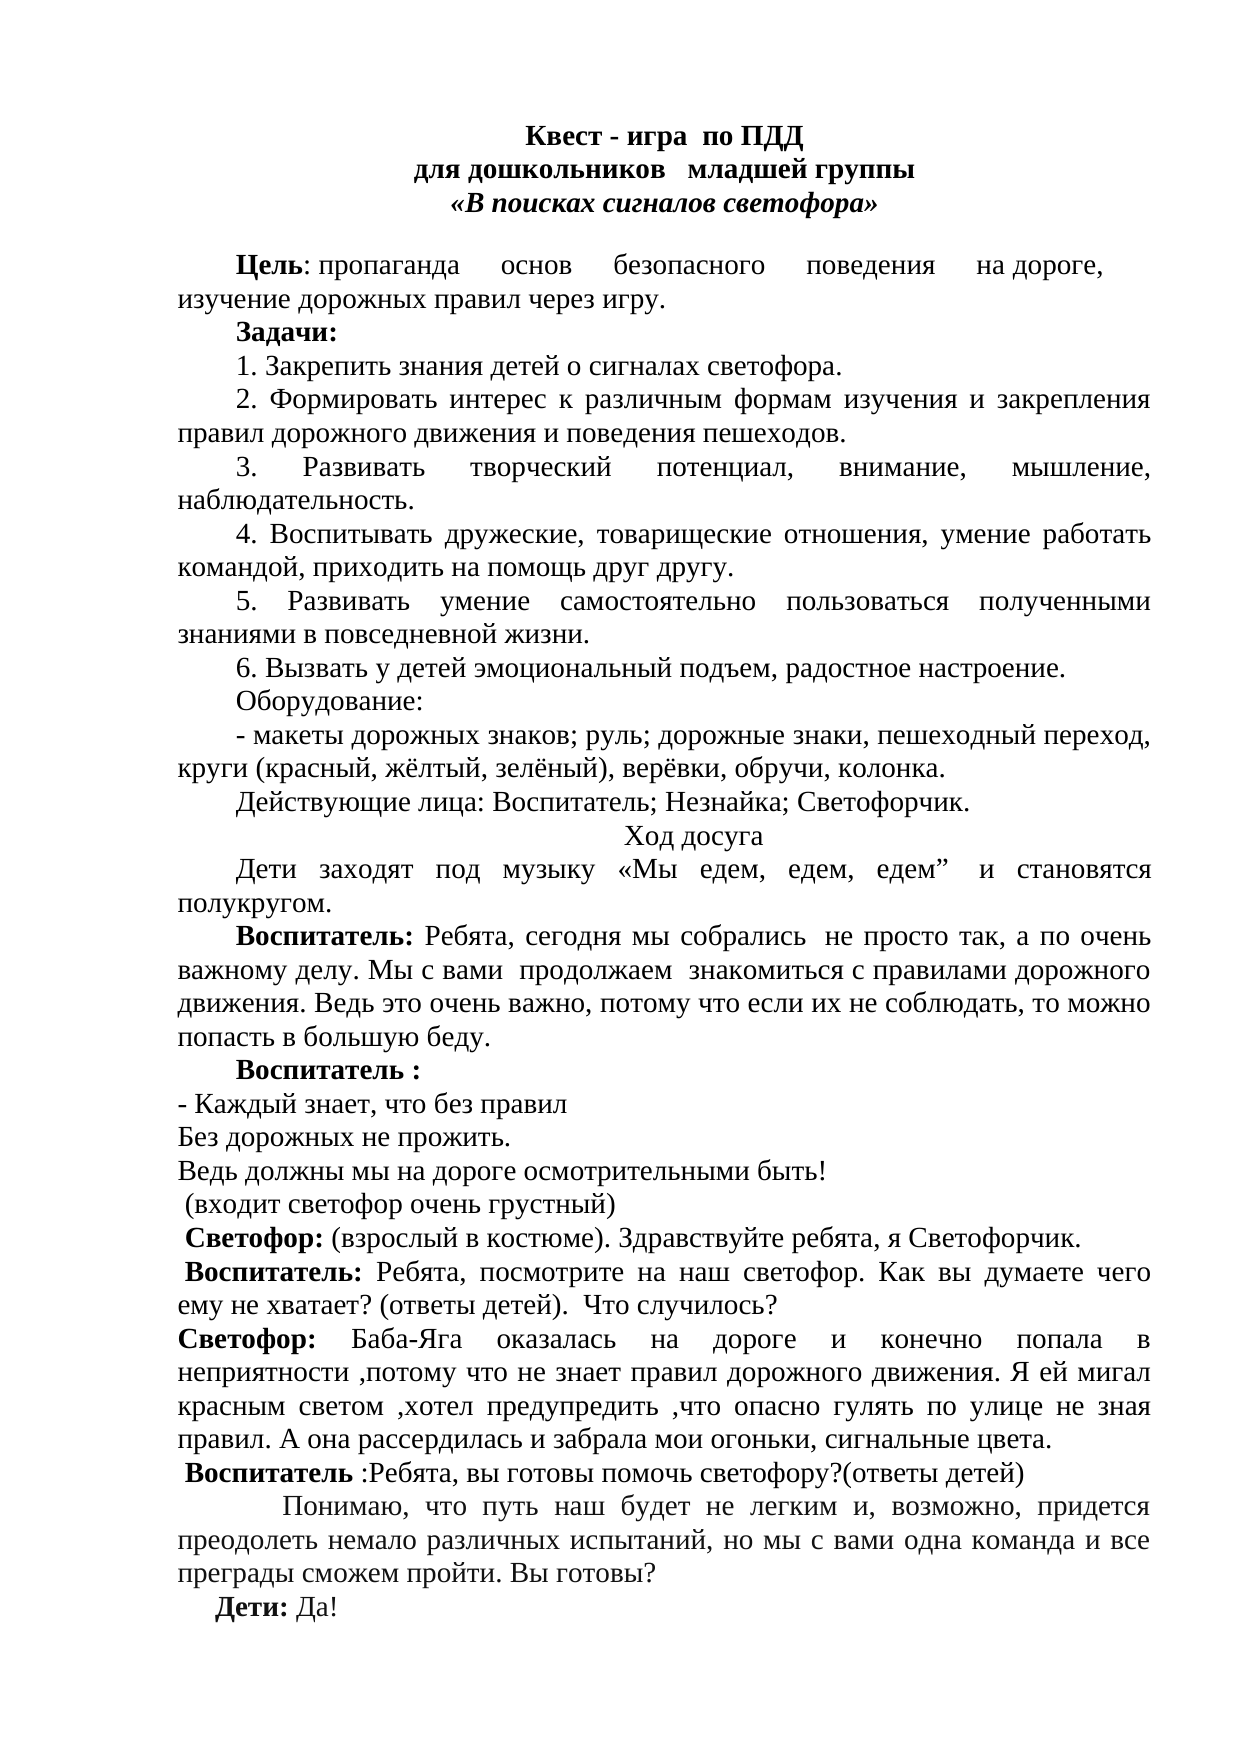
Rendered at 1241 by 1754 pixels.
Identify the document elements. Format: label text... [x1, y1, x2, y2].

text Дети: Да! [177, 1589, 1152, 1623]
text Дети заходят под музыку «Мы едем, едем, едем” и становятся полукругом. [177, 851, 1152, 918]
text Светофор: (взрослый в костюме). Здравствуйте ребята, я Светофорчик. [177, 1220, 1152, 1254]
text Квест - игра по ПДД [177, 118, 1152, 152]
text «В поисках сигналов светофора» [177, 185, 1152, 219]
text - Каждый знает, что без правил [177, 1086, 1152, 1119]
text 5. Развивать умение самостоятельно пользоваться полученными знаниями в повседневной жизни. [177, 583, 1152, 650]
text Воспитатель: Ребята, посмотрите на наш светофор. Как вы думаете чего ему не хватает? (ответы детей). Что случилось? [177, 1254, 1152, 1321]
text - макеты дорожных знаков; руль; дорожные знаки, пешеходный переход, круги (красный, жёлтый, зелёный), верёвки, обручи, колонка. [177, 717, 1152, 784]
text Светофор: Баба-Яга оказалась на дороге и конечно попала в неприятности ,потому что не знает правил дорожного движения. Я ей мигал красным светом ,хотел предупредить ,что опасно гулять по улице не зная правил. А она рассердилась и забрала мои огоньки, сигнальные цвета. [177, 1321, 1152, 1455]
text 2. Формировать интерес к различным формам изучения и закрепления правил дорожного движения и поведения пешеходов. [177, 382, 1152, 449]
text (входит светофор очень грустный) [177, 1187, 1152, 1220]
text Задачи: [177, 314, 1152, 348]
text Оборудование: [177, 683, 1152, 717]
text Без дорожных не прожить. [177, 1119, 1152, 1153]
text 4. Воспитывать дружеские, товарищеские отношения, умение работать командой, приходить на помощь друг другу. [177, 516, 1152, 583]
text 3. Развивать творческий потенциал, внимание, мышление, наблюдательность. [177, 449, 1152, 516]
text Ведь должны мы на дороге осмотрительными быть! [177, 1153, 1152, 1187]
text для дошкольников младшей группы [177, 152, 1152, 185]
text Цель: пропаганда основ безопасного поведения на дороге, изучение дорожных правил через игру. [177, 247, 1152, 314]
text Воспитатель: Ребята, сегодня мы собрались не просто так, а по очень важному делу. Мы с вами продолжаем знакомиться с правилами дорожного движения. Ведь это очень важно, потому что если их не соблюдать, то можно попасть в большую беду. [177, 918, 1152, 1052]
text Действующие лица: Воспитатель; Незнайка; Светофорчик. [177, 784, 1152, 818]
text 1. Закрепить знания детей о сигналах светофора. [177, 348, 1152, 382]
text 6. Вызвать у детей эмоциональный подъем, радостное настроение. [177, 650, 1152, 683]
text Воспитатель :Ребята, вы готовы помочь светофору?(ответы детей) [177, 1455, 1152, 1488]
text Воспитатель : [177, 1052, 1152, 1086]
text Ход досуга [177, 818, 1152, 851]
text Понимаю, что путь наш будет не легким и, возможно, придется преодолеть немало различных испытаний, но мы с вами одна команда и все преграды сможем пройти. Вы готовы? [177, 1488, 1152, 1589]
